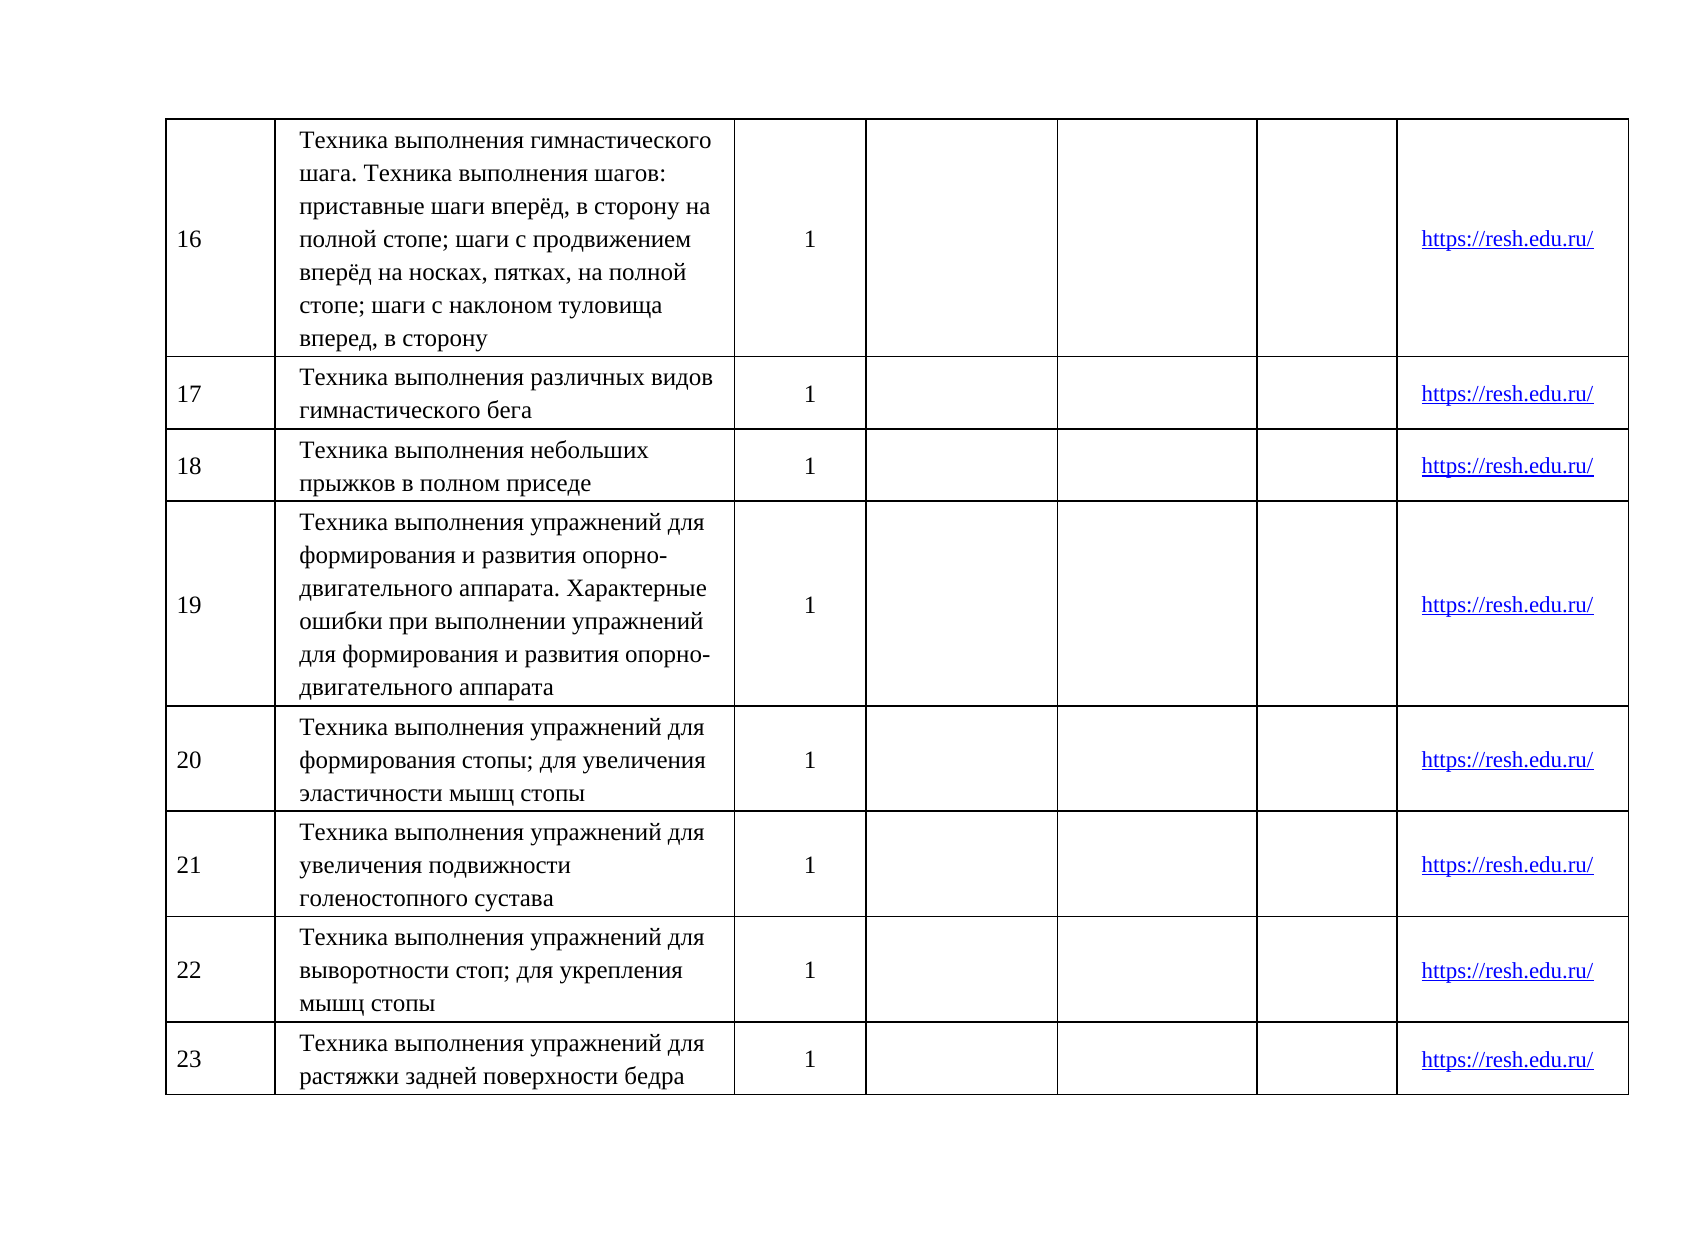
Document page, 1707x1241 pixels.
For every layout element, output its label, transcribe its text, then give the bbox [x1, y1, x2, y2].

table_cell [867, 707, 1057, 810]
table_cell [1398, 1023, 1628, 1093]
table_cell 17 [167, 357, 274, 428]
table_cell Техника выполнения упражнений для увеличения подвижности голеностопного сустава [276, 812, 734, 916]
table_cell [1058, 917, 1256, 1021]
table_cell 19 [167, 502, 274, 705]
table_cell [1258, 430, 1396, 500]
table_cell 23 [167, 1023, 274, 1093]
table_cell https://resh.edu.ru/ [1398, 502, 1628, 705]
table_cell [1058, 502, 1256, 705]
table_cell 22 [167, 917, 274, 1021]
table_cell [1258, 812, 1396, 916]
table_cell 1 [735, 1023, 865, 1093]
table_cell Техника выполнения гимнастического шага. Техника выполнения шагов: приставные шаги вперёд, в сторону на полной стопе; шаги с продвижением вперёд на носках, пятках, на полной стопе; шаги с наклоном туловища вперед, в сторону [276, 120, 734, 356]
table_cell Техника выполнения различных видов гимнастического бега [276, 357, 734, 428]
table_cell https://resh.edu.ru/ [1398, 812, 1628, 916]
table_cell [867, 917, 1057, 1021]
table_cell [867, 430, 1057, 500]
table_cell [1258, 502, 1396, 705]
table_cell 1 [735, 502, 865, 705]
table_cell [1258, 917, 1396, 1021]
table_cell [1058, 812, 1256, 916]
table_cell https://resh.edu.ru/ [1398, 707, 1628, 810]
table_cell 21 [167, 812, 274, 916]
table_cell 1 [735, 917, 865, 1021]
table_cell [867, 1023, 1057, 1093]
table_cell [1058, 430, 1256, 500]
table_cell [1398, 120, 1628, 356]
table_cell [867, 502, 1057, 705]
table_cell https://resh.edu.ru/ [1398, 430, 1628, 500]
table_cell https://resh.edu.ru/ [1398, 357, 1628, 428]
table_cell [1258, 120, 1396, 356]
table_cell Техника выполнения упражнений для растяжки задней поверхности бедра [276, 1023, 734, 1093]
table_cell 1 [735, 357, 865, 428]
table_cell [1258, 357, 1396, 428]
table_cell 1 [735, 707, 865, 810]
table_cell https://resh.edu.ru/ [1398, 917, 1628, 1021]
table_cell [867, 120, 1057, 356]
table_cell 18 [167, 430, 274, 500]
table_cell 1 [735, 812, 865, 916]
table_cell [1058, 357, 1256, 428]
table_cell 20 [167, 707, 274, 810]
table_cell Техника выполнения упражнений для выворотности стоп; для укрепления мышц стопы [276, 917, 734, 1021]
table_cell Техника выполнения упражнений для формирования и развития опорно-двигательного аппарата. Характерные ошибки при выполнении упражнений для формирования и развития опорно-двигательного аппарата [276, 502, 734, 705]
table_cell [867, 812, 1057, 916]
table_cell 16 [167, 120, 274, 356]
table_cell [867, 357, 1057, 428]
table_cell [1058, 1023, 1256, 1093]
table_cell Техника выполнения упражнений для формирования стопы; для увеличения эластичности мышц стопы [276, 707, 734, 810]
table_cell [1058, 707, 1256, 810]
table_cell 1 [735, 120, 865, 356]
table_cell Техника выполнения небольших прыжков в полном приседе [276, 430, 734, 500]
table_cell [1258, 1023, 1396, 1093]
table_cell 1 [735, 430, 865, 500]
table_cell [1058, 120, 1256, 356]
table_cell [1258, 707, 1396, 810]
